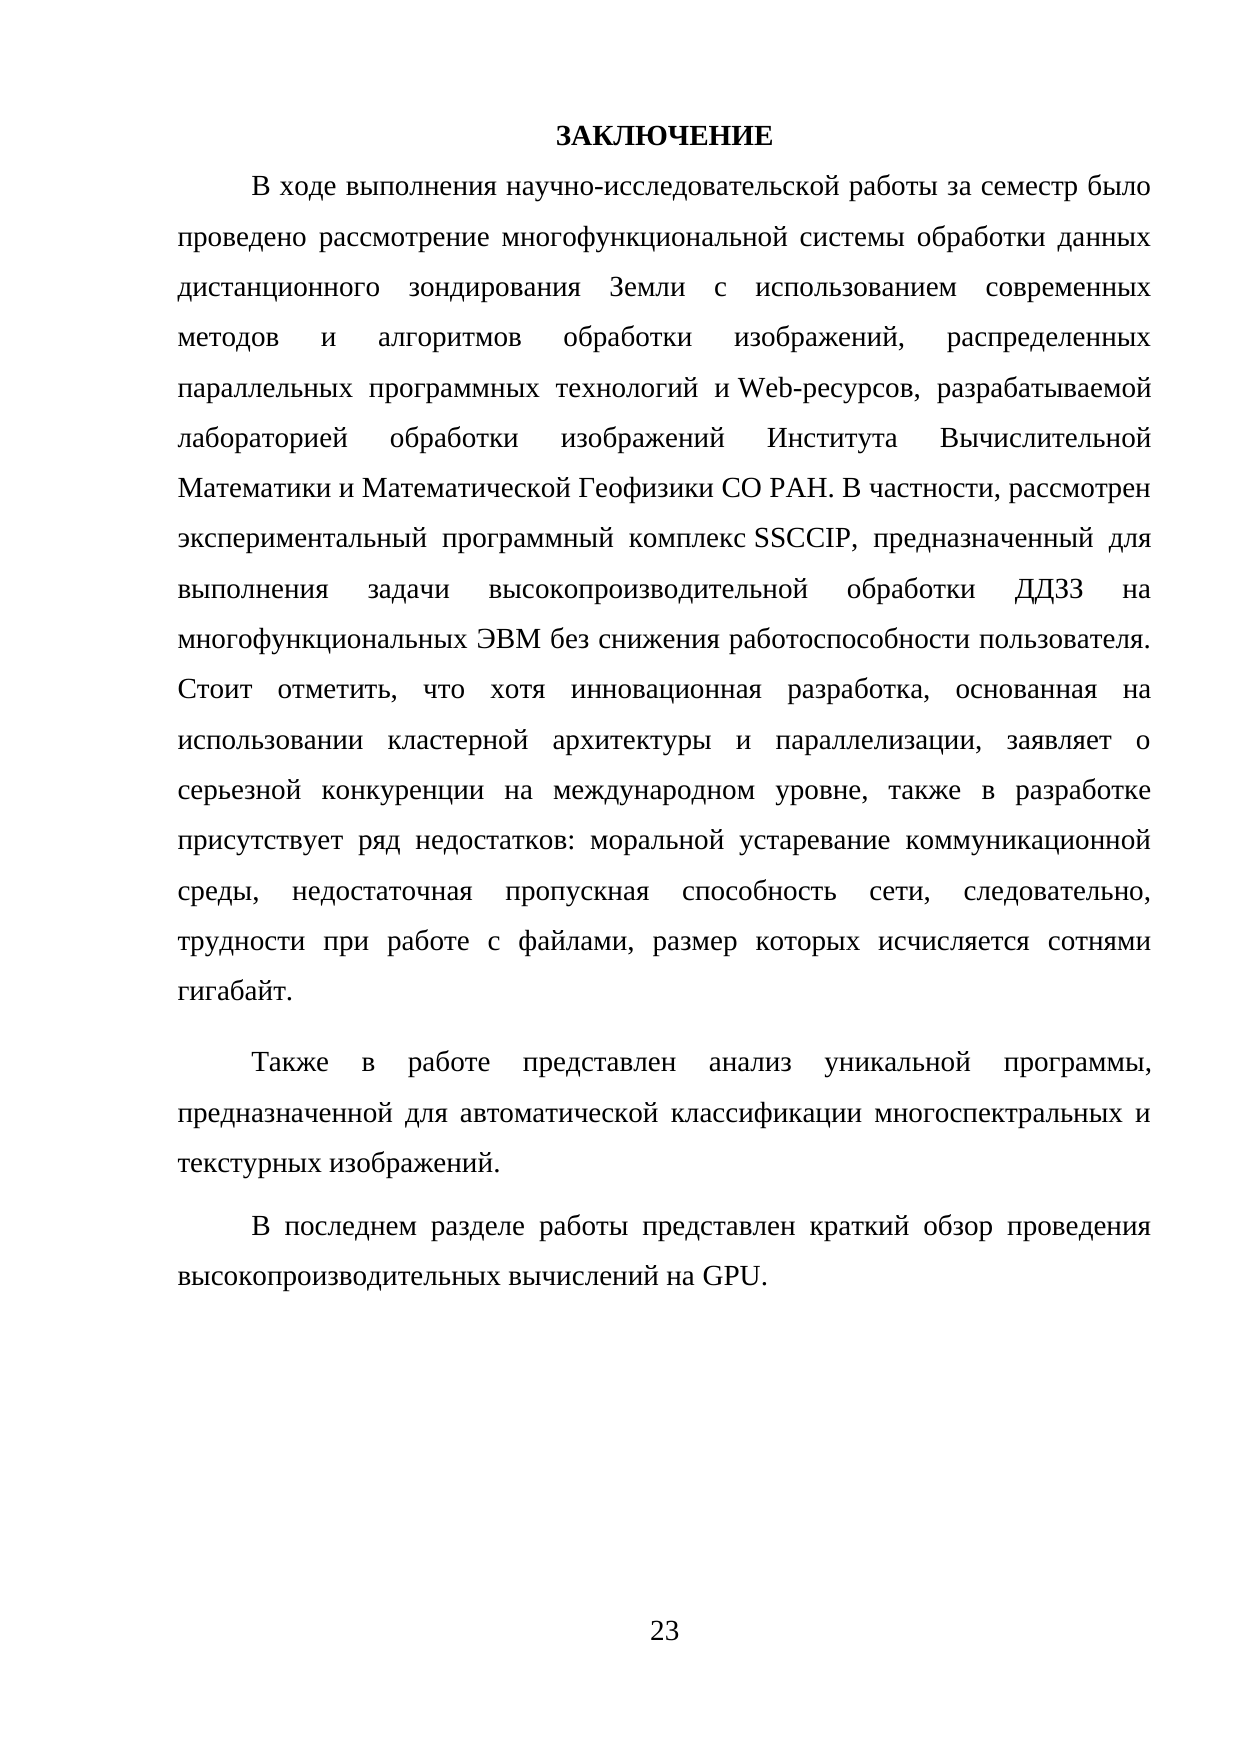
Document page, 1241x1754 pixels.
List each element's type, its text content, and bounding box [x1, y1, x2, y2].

text Также в работе представлен анализ уникальной программы, предназначенной для автоматической классификации многоспектральных и текстурных изображений. [177, 1044, 1152, 1179]
text В последнем разделе работы представлен краткий обзор проведения высокопроизводительных вычислений на GPU. [177, 1208, 1152, 1292]
text В ходе выполнения научно-исследовательской работы за семестр было проведено рассмотрение многофункциональной системы обработки данных дистанционного зондирования Земли с использованием современных методов и алгоритмов обработки изображений, распределенных параллельных программных технологий и Web-ресурсов, разрабатываемой лабораторией обработки изображений Института Вычислительной Математики и Математической Геофизики СО РАН. В частности, рассмотрен экспериментальный программный комплекс SSCCIP, предназначенный для выполнения задачи высокопроизводительной обработки ДДЗЗ на многофункциональных ЭВМ без снижения работоспособности пользователя. Стоит отметить, что хотя инновационная разработка, основанная на использовании кластерной архитектуры и параллелизации, заявляет о серьезной конкуренции на международном уровне, также в разработке присутствует ряд недостатков: моральной устаревание коммуникационной среды, недостаточная пропускная способность сети, следовательно, трудности при работе с файлами, размер которых исчисляется сотнями гигабайт. [177, 168, 1152, 1007]
text ЗАКЛЮЧЕНИЕ [177, 118, 1152, 152]
